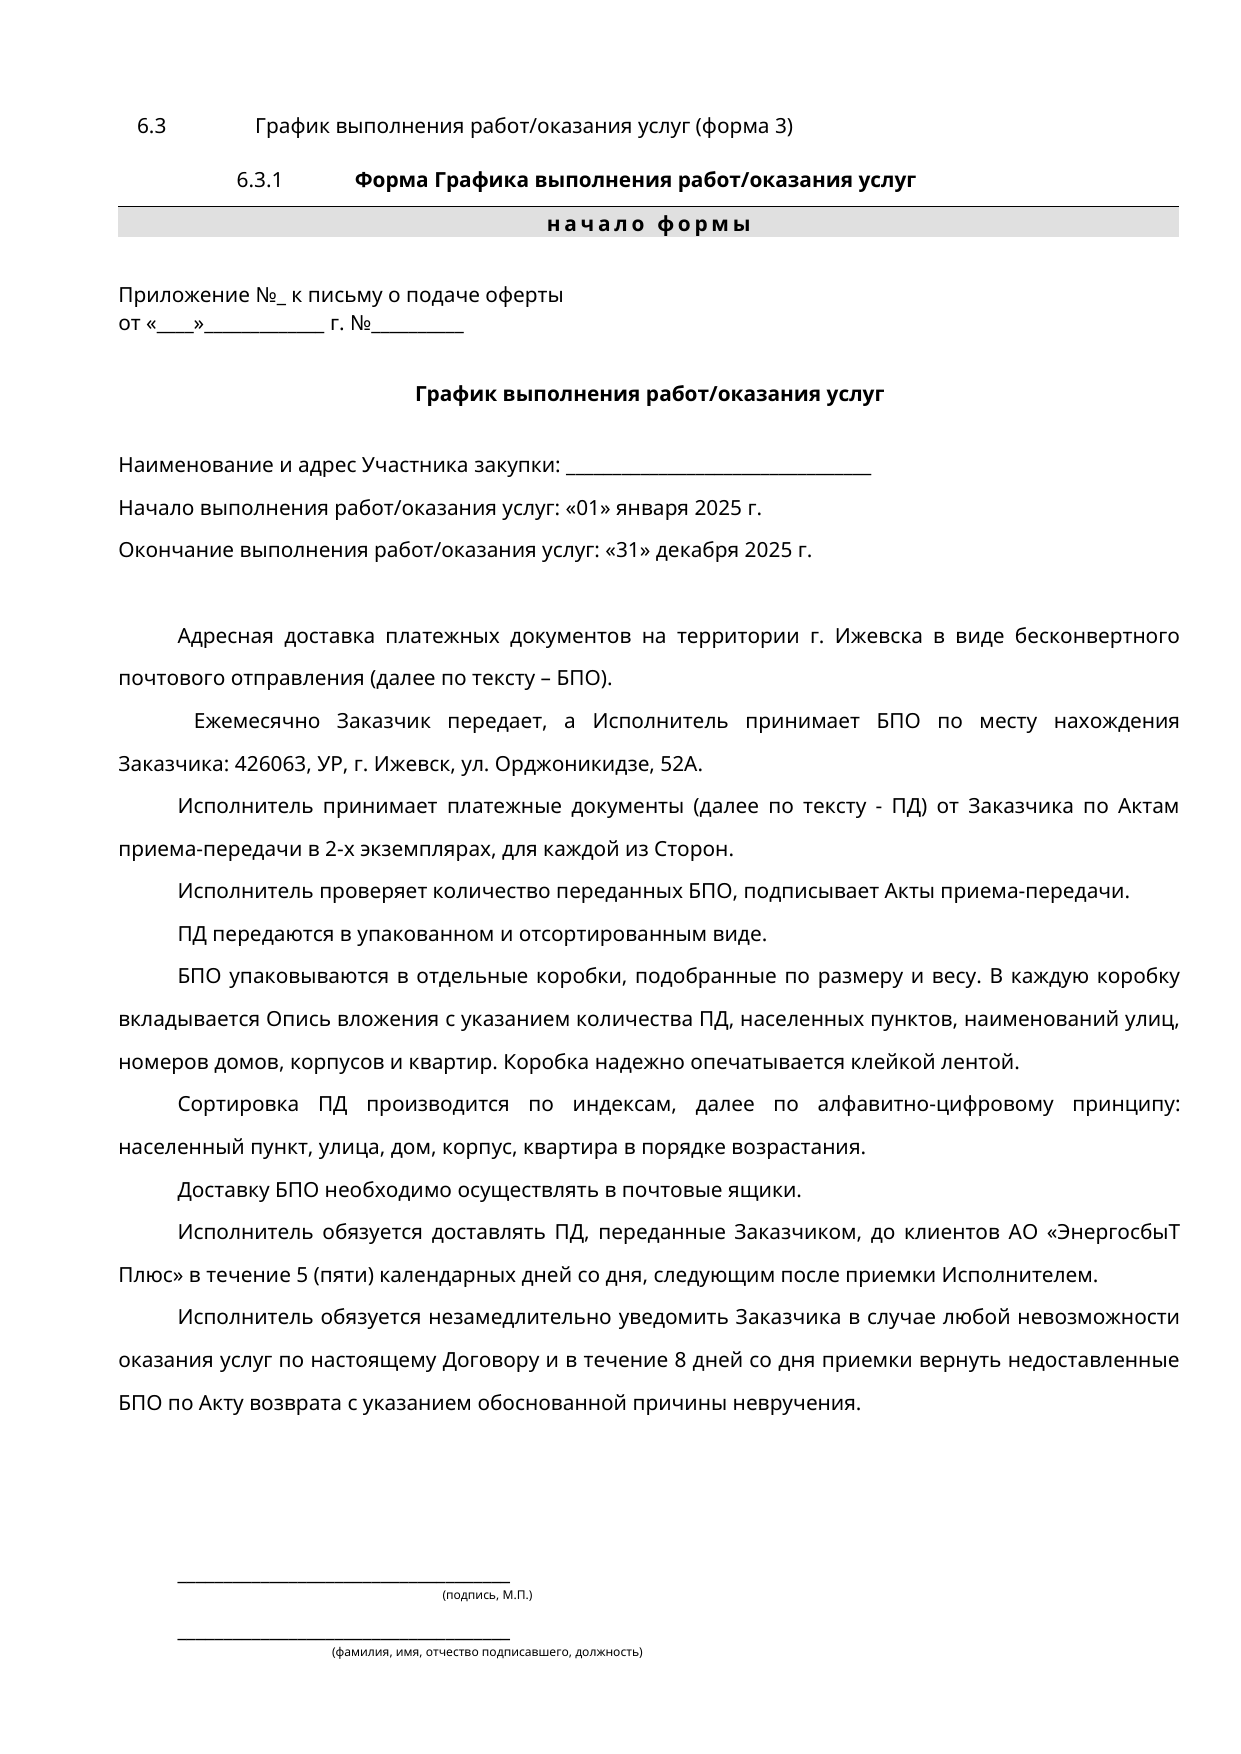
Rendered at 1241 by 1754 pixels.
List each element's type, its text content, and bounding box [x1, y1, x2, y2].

text ____________________________________ [118, 1615, 1181, 1643]
text Исполнитель обязуется доставлять ПД, переданные Заказчиком, до клиентов АО «ЭнергосбыТ Плюс» в течение 5 (пяти) календарных дней со дня, следующим после приемки Исполнителем. [118, 1217, 1181, 1288]
text ПД передаются в упакованном и отсортированным виде. [118, 919, 1181, 947]
text Исполнитель обязуется незамедлительно уведомить Заказчика в случае любой невозможности оказания услуг по настоящему Договору и в течение 8 дней со дня приемки вернуть недоставленные БПО по Акту возврата с указанием обоснованной причины невручения. [118, 1302, 1181, 1416]
text Начало выполнения работ/оказания услуг: «01» января 2025 г. [118, 493, 1181, 521]
text Приложение №_ к письму о подаче оферты от «____»_____________ г. №__________ [118, 280, 1181, 337]
text Исполнитель принимает платежные документы (далее по тексту - ПД) от Заказчика по Актам приема-передачи в 2-х экземплярах, для каждой из Сторон. [118, 791, 1181, 862]
list Форма Графика выполнения работ/оказания услуг [236, 165, 1181, 193]
text начало формы [118, 207, 1179, 237]
text (фамилия, имя, отчество подписавшего, должность) [118, 1643, 797, 1672]
text Сортировка ПД производится по индексам, далее по алфавитно-цифровому принципу: населенный пункт, улица, дом, корпус, квартира в порядке возрастания. [118, 1089, 1181, 1161]
text Адресная доставка платежных документов на территории г. Ижевска в виде бесконвертного почтового отправления (далее по тексту – БПО). [118, 621, 1181, 692]
text Исполнитель проверяет количество переданных БПО, подписывает Акты приема-передачи. [118, 876, 1181, 905]
text БПО упаковываются в отдельные коробки, подобранные по размеру и весу. В каждую коробку вкладывается Опись вложения с указанием количества ПД, населенных пунктов, наименований улиц, номеров домов, корпусов и квартир. Коробка надежно опечатывается клейкой лентой. [118, 962, 1181, 1075]
text (подпись, М.П.) [118, 1587, 797, 1615]
subtitle График выполнения работ/оказания услуг (форма 3) [137, 111, 1181, 140]
text Доставку БПО необходимо осуществлять в почтовые ящики. [118, 1175, 1181, 1203]
text Ежемесячно Заказчик передает, а Исполнитель принимает БПО по месту нахождения Заказчика: 426063, УР, г. Ижевск, ул. Орджоникидзе, 52А. [118, 706, 1181, 777]
text ____________________________________ [118, 1558, 1181, 1587]
text График выполнения работ/оказания услуг [118, 379, 1181, 408]
text Окончание выполнения работ/оказания услуг: «31» декабря 2025 г. [118, 536, 1181, 564]
text Наименование и адрес Участника закупки: _________________________________ [118, 450, 1181, 479]
